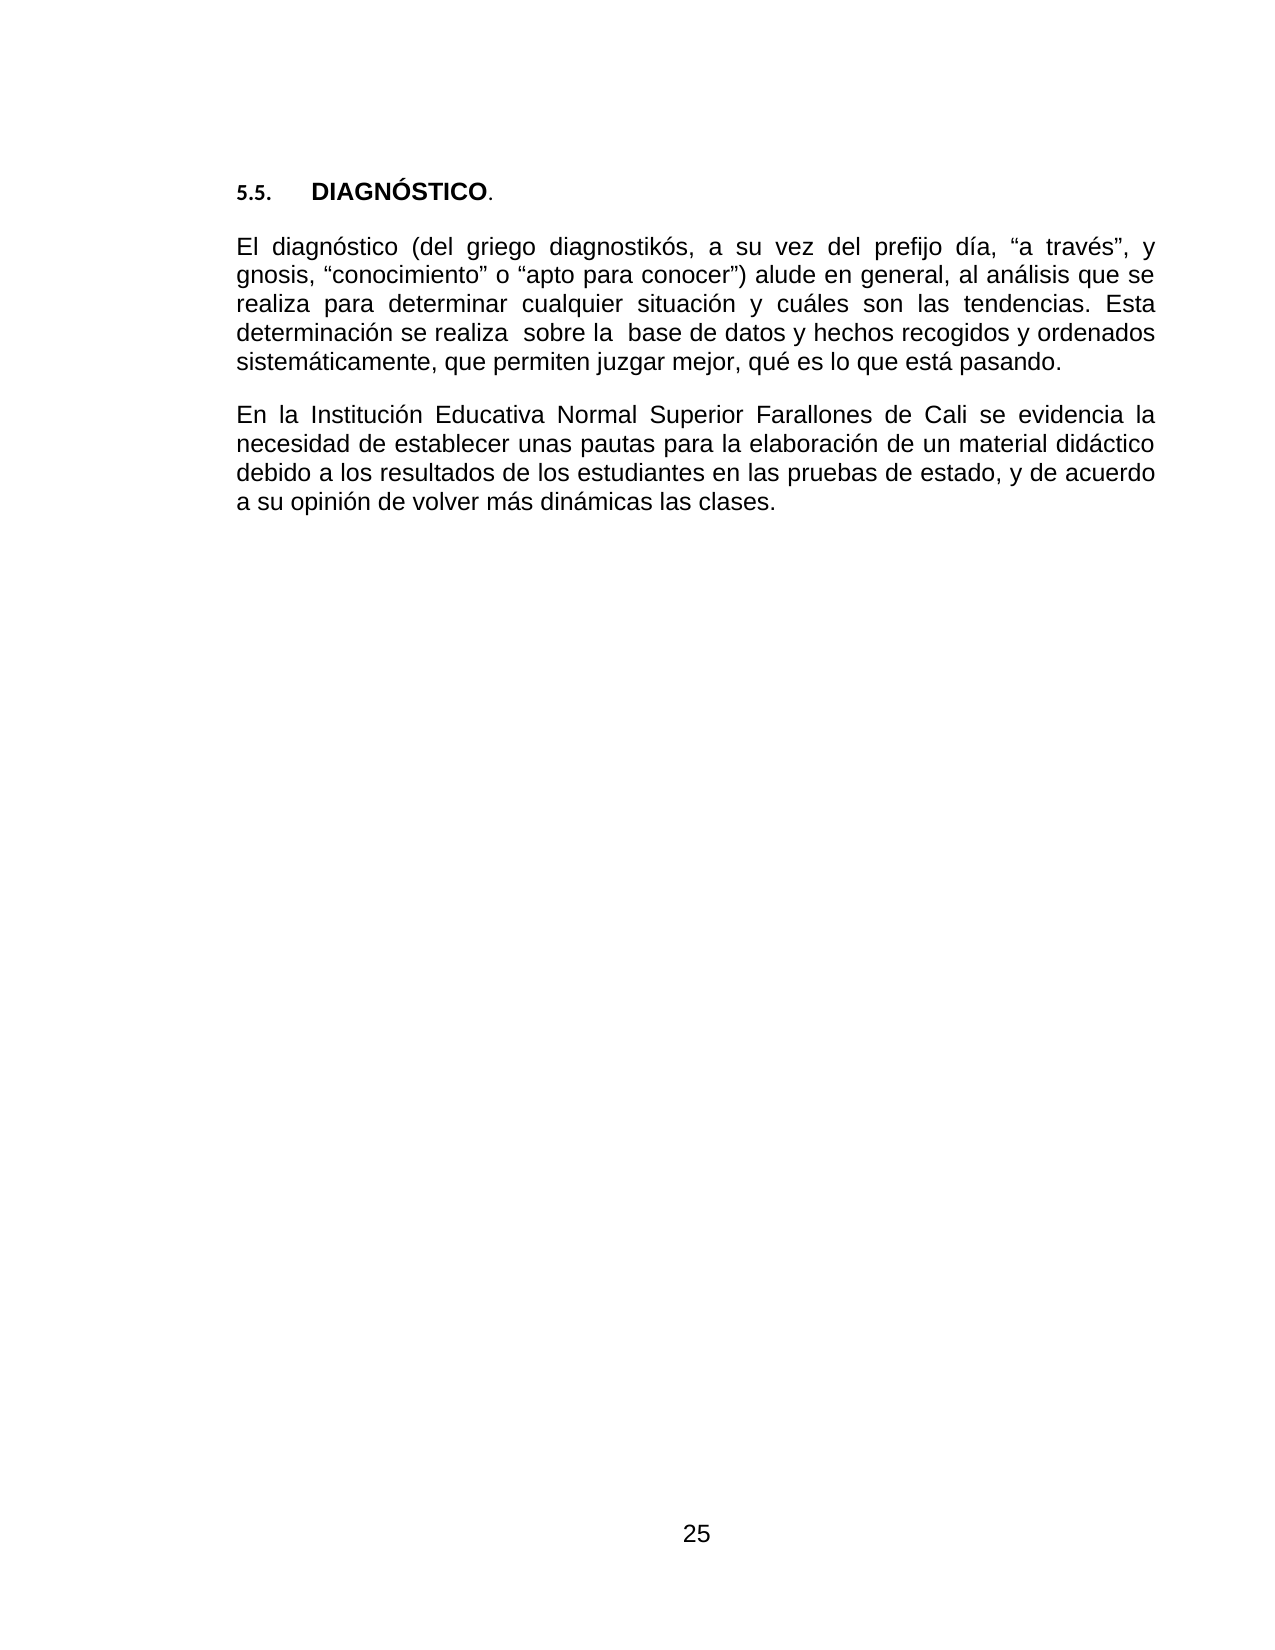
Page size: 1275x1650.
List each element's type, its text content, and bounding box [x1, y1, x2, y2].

text En la Institución Educativa Normal Superior Farallones de Cali se evidencia la necesidad de establecer unas pautas para la elaboración de un material didáctico debido a los resultados de los estudiantes en las pruebas de estado, y de acuerdo a su opinión de volver más dinámicas las clases. [236, 400, 1157, 515]
list DIAGNÓSTICO. [236, 177, 1157, 206]
text El diagnóstico (del griego diagnostikós, a su vez del prefijo día, “a través”, y gnosis, “conocimiento” o “apto para conocer”) alude en general, al análisis que se realiza para determinar cualquier situación y cuáles son las tendencias. Esta determinación se realiza sobre la base de datos y hechos recogidos y ordenados sistemáticamente, que permiten juzgar mejor, qué es lo que está pasando. [236, 232, 1157, 375]
